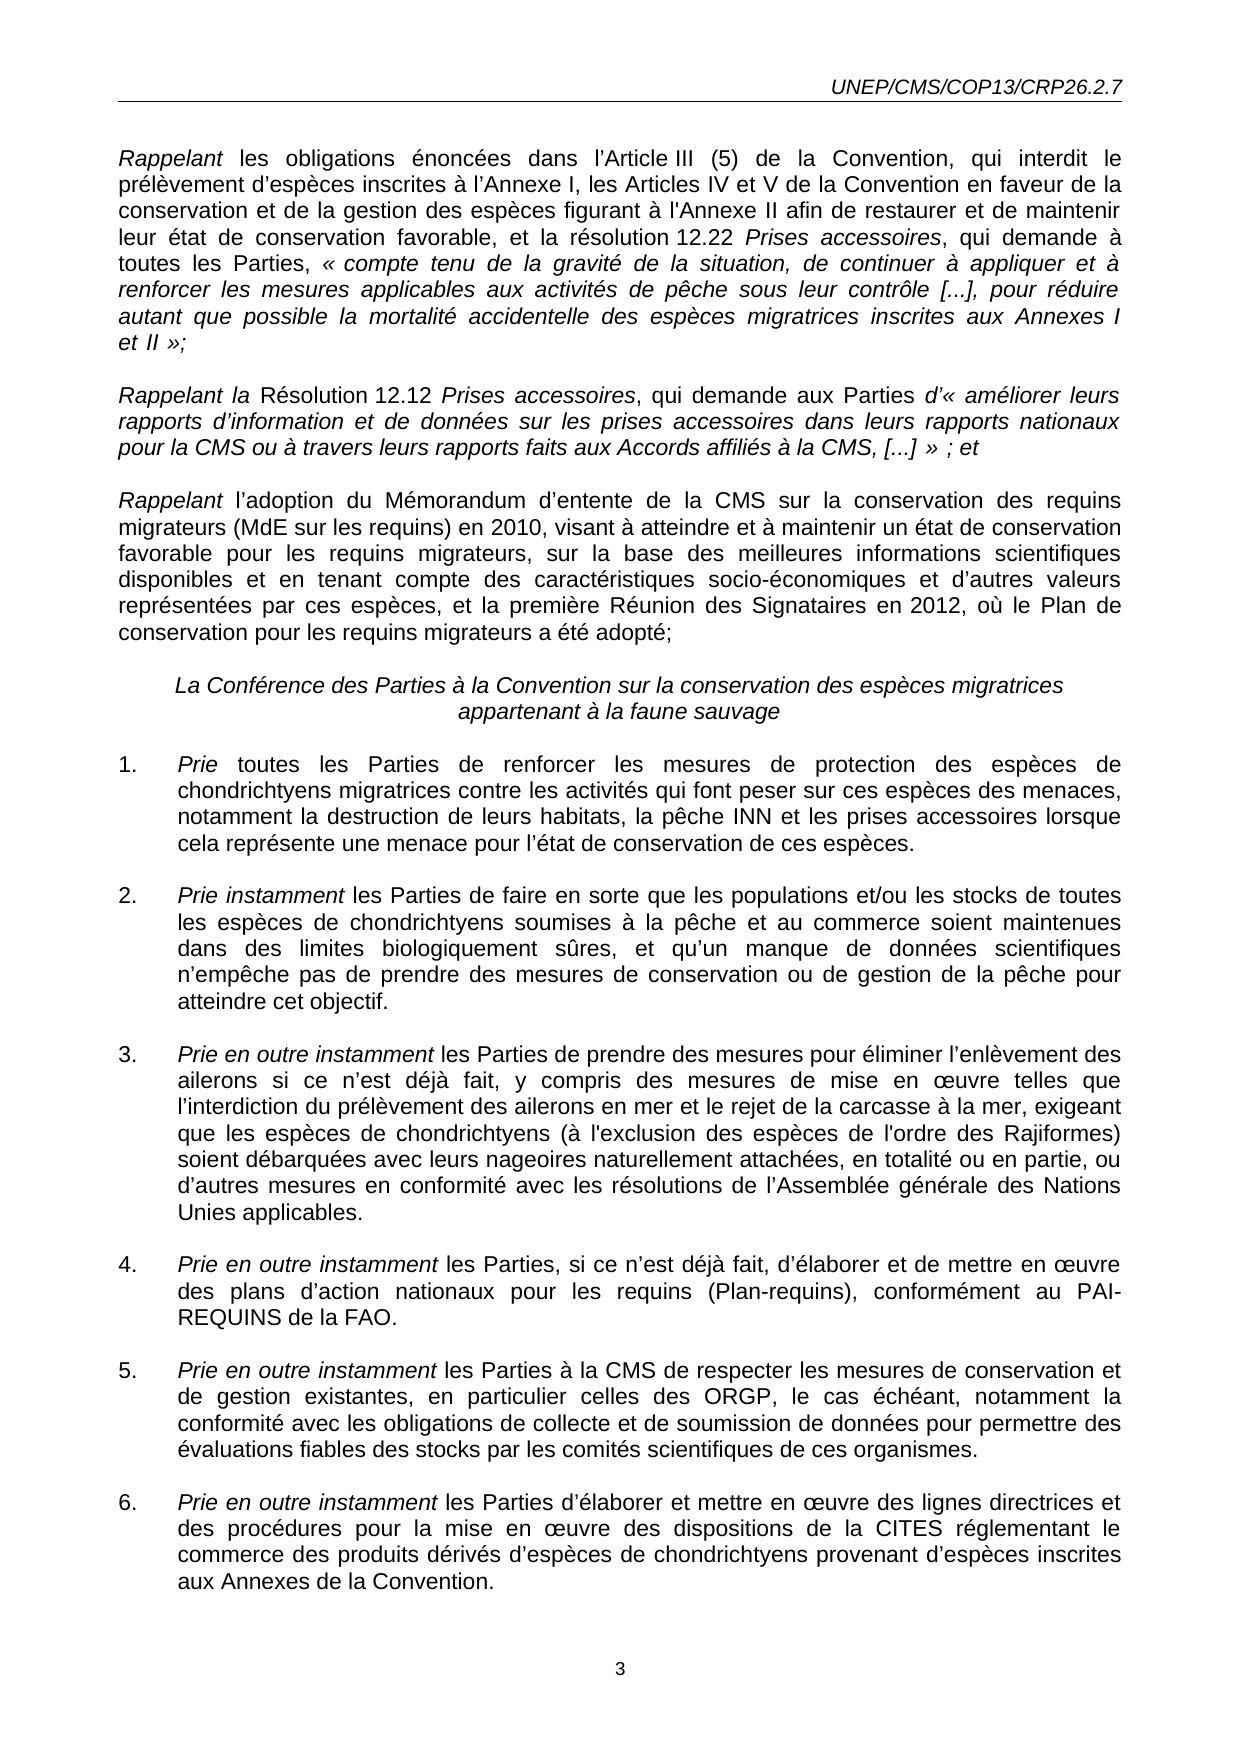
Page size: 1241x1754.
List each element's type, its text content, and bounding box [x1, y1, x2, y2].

list Prie instamment les Parties de faire en sorte que les populations et/ou les stocks de toutes les espèces de chondrichtyens soumises à la pêche et au commerce soient maintenues dans des limites biologiquement sûres, et qu’un manque de données scientifiques n’empêche pas de prendre des mesures de conservation ou de gestion de la pêche pour atteindre cet objectif. [118, 882, 1122, 1014]
list Prie en outre instamment les Parties à la CMS de respecter les mesures de conservation et de gestion existantes, en particulier celles des ORGP, le cas échéant, notamment la conformité avec les obligations de collecte et de soumission de données pour permettre des évaluations fiables des stocks par les comités scientifiques de ces organismes. [118, 1357, 1122, 1462]
list Prie en outre instamment les Parties, si ce n’est déjà fait, d’élaborer et de mettre en œuvre des plans d’action nationaux pour les requins (Plan-requins), conformément au PAI-REQUINS de la FAO. [118, 1251, 1122, 1330]
list Prie en outre instamment les Parties de prendre des mesures pour éliminer l’enlèvement des ailerons si ce n’est déjà fait, y compris des mesures de mise en œuvre telles que l’interdiction du prélèvement des ailerons en mer et le rejet de la carcasse à la mer, exigeant que les espèces de chondrichtyens (à l'exclusion des espèces de l'ordre des Rajiformes) soient débarquées avec leurs nageoires naturellement attachées, en totalité ou en partie, ou d’autres mesures en conformité avec les résolutions de l’Assemblée générale des Nations Unies applicables. [118, 1041, 1122, 1225]
list Prie toutes les Parties de renforcer les mesures de protection des espèces de chondrichtyens migratrices contre les activités qui font peser sur ces espèces des menaces, notamment la destruction de leurs habitats, la pêche INN et les prises accessoires lorsque cela représente une menace pour l’état de conservation de ces espèces. [118, 751, 1122, 856]
list Prie en outre instamment les Parties d’élaborer et mettre en œuvre des lignes directrices et des procédures pour la mise en œuvre des dispositions de la CITES réglementant le commerce des produits dérivés d’espèces de chondrichtyens provenant d’espèces inscrites aux Annexes de la Convention. [118, 1488, 1122, 1594]
text Rappelant la Résolution 12.12 Prises accessoires, qui demande aux Parties d’« améliorer leurs rapports d’information et de données sur les prises accessoires dans leurs rapports nationaux pour la CMS ou à travers leurs rapports faits aux Accords affiliés à la CMS, [...] » ; et [118, 382, 1122, 461]
text Rappelant l’adoption du Mémorandum d’entente de la CMS sur la conservation des requins migrateurs (MdE sur les requins) en 2010, visant à atteindre et à maintenir un état de conservation favorable pour les requins migrateurs, sur la base des meilleures informations scientifiques disponibles et en tenant compte des caractéristiques socio-économiques et d’autres valeurs représentées par ces espèces, et la première Réunion des Signataires en 2012, où le Plan de conservation pour les requins migrateurs a été adopté; [118, 487, 1122, 645]
text La Conférence des Parties à la Convention sur la conservation des espèces migratrices appartenant à la faune sauvage [118, 672, 1122, 724]
text Rappelant les obligations énoncées dans l’Article III (5) de la Convention, qui interdit le prélèvement d’espèces inscrites à l’Annexe I, les Articles IV et V de la Convention en faveur de la conservation et de la gestion des espèces figurant à l'Annexe II afin de restaurer et de maintenir leur état de conservation favorable, et la résolution 12.22 Prises accessoires, qui demande à toutes les Parties, « compte tenu de la gravité de la situation, de continuer à appliquer et à renforcer les mesures applicables aux activités de pêche sous leur contrôle [...], pour réduire autant que possible la mortalité accidentelle des espèces migratrices inscrites aux Annexes I et II »; [118, 144, 1122, 355]
